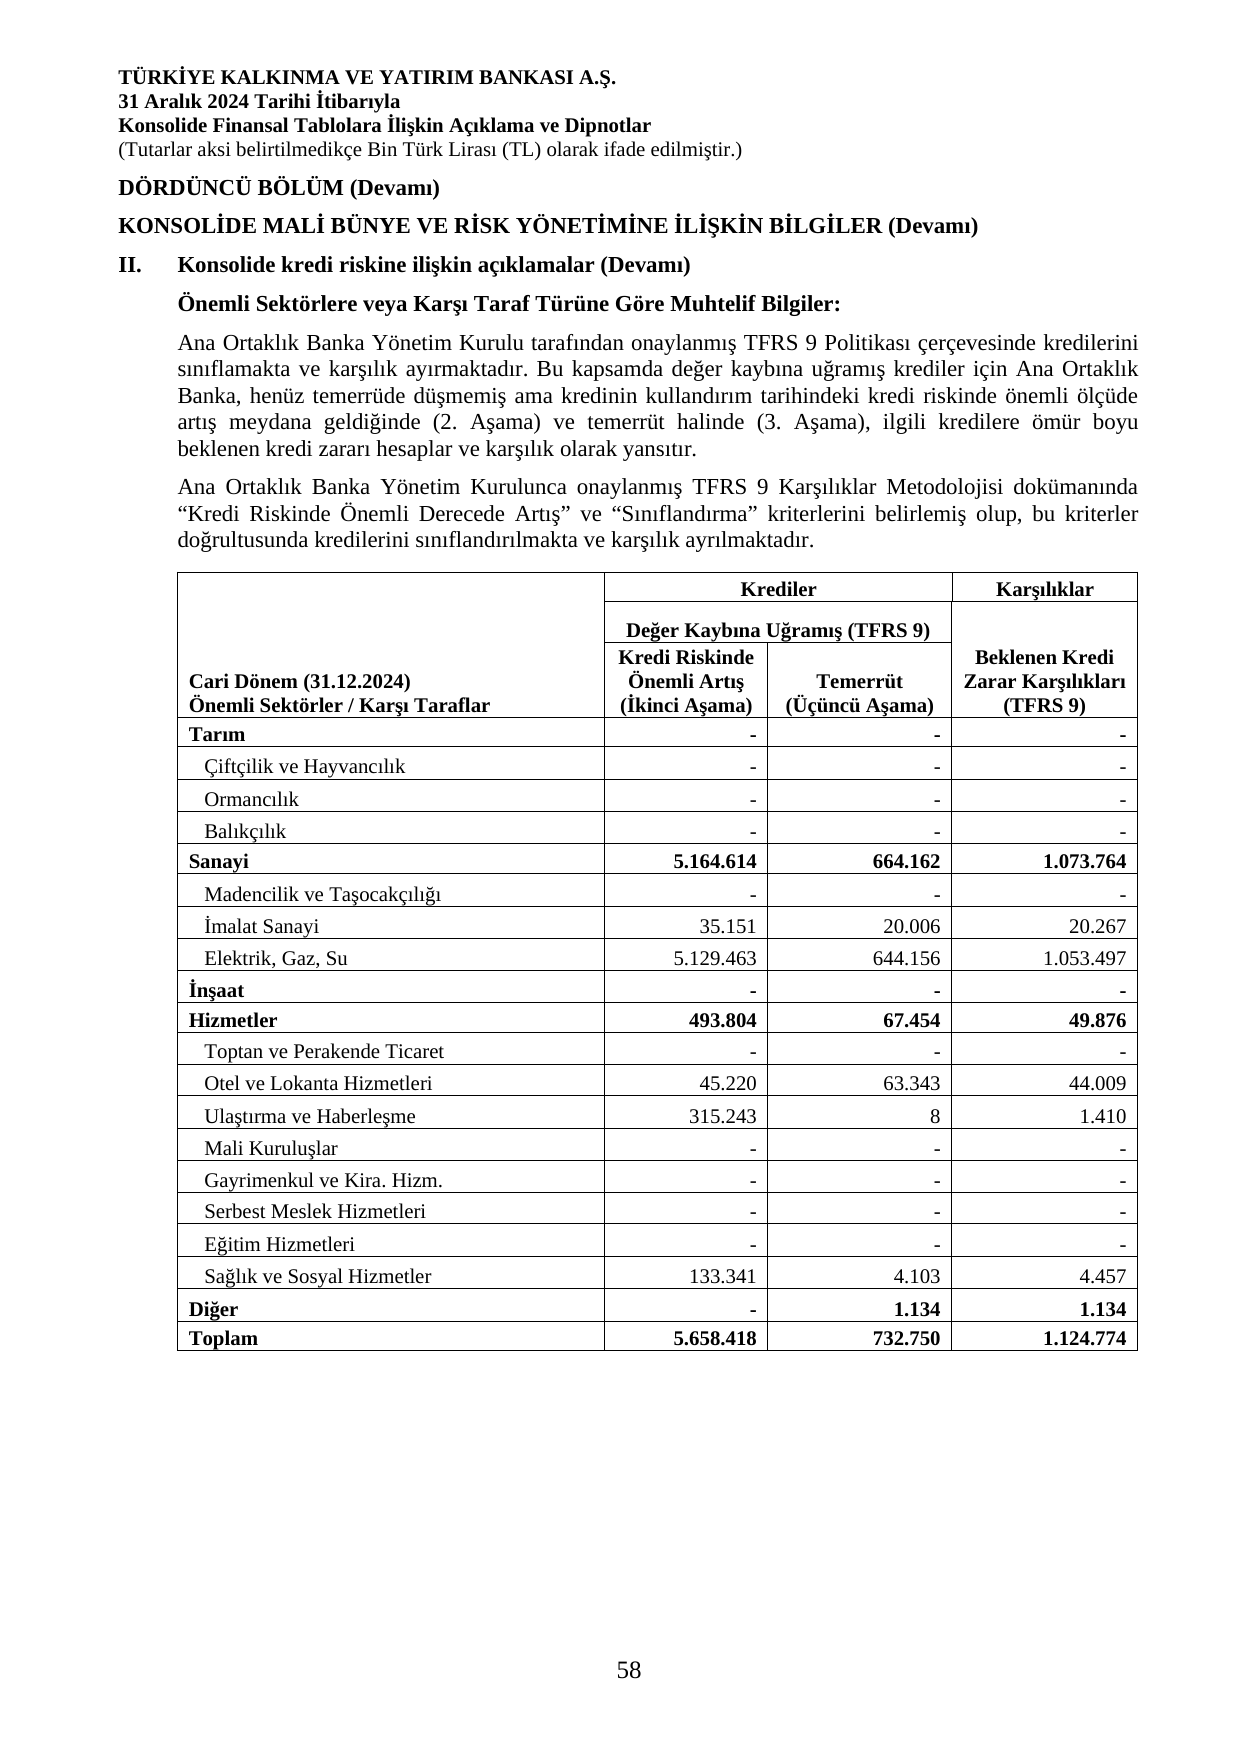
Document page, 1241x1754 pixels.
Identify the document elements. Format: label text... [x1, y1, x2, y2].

text II. Konsolide kredi riskine ilişkin açıklamalar (Devamı) [118, 251, 1140, 278]
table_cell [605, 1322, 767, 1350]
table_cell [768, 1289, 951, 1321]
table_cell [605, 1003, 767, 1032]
text Ana Ortaklık Banka Yönetim Kurulu tarafından onaylanmış TFRS 9 Politikası çerçevesinde kredilerini sınıflamakta ve karşılık ayırmaktadır. Bu kapsamda değer kaybına uğramış krediler için Ana Ortaklık Banka, henüz temerrüde düşmemiş ama kredinin kullandırım tarihindeki kredi riskinde önemli ölçüde artış meydana geldiğinde (2. Aşama) ve temerrüt halinde (3. Aşama), ilgili kredilere ömür boyu beklenen kredi zararı hesaplar ve karşılık olarak yansıtır. [177, 329, 1140, 461]
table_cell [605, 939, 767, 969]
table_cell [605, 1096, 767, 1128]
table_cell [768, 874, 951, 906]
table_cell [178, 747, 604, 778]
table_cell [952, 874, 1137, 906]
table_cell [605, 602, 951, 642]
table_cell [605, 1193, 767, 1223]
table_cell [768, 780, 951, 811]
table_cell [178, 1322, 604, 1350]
text KONSOLİDE MALİ BÜNYE VE RİSK YÖNETİMİNE İLİŞKİN BİLGİLER (Devamı) [118, 213, 1140, 239]
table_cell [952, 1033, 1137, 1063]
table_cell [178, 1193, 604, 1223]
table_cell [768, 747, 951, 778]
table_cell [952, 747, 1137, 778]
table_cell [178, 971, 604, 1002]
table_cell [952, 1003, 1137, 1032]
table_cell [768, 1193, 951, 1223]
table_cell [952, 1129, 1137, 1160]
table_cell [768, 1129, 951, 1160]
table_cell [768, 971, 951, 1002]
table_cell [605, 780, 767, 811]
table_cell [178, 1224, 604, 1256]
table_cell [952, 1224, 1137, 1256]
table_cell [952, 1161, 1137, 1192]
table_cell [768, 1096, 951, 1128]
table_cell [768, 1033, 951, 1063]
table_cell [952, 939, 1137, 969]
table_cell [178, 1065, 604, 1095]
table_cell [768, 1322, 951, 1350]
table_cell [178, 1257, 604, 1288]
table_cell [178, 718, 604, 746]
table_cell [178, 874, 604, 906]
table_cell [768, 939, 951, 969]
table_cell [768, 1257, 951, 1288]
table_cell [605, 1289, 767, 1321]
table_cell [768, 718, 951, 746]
text DÖRDÜNCÜ BÖLÜM (Devamı) [118, 174, 1140, 200]
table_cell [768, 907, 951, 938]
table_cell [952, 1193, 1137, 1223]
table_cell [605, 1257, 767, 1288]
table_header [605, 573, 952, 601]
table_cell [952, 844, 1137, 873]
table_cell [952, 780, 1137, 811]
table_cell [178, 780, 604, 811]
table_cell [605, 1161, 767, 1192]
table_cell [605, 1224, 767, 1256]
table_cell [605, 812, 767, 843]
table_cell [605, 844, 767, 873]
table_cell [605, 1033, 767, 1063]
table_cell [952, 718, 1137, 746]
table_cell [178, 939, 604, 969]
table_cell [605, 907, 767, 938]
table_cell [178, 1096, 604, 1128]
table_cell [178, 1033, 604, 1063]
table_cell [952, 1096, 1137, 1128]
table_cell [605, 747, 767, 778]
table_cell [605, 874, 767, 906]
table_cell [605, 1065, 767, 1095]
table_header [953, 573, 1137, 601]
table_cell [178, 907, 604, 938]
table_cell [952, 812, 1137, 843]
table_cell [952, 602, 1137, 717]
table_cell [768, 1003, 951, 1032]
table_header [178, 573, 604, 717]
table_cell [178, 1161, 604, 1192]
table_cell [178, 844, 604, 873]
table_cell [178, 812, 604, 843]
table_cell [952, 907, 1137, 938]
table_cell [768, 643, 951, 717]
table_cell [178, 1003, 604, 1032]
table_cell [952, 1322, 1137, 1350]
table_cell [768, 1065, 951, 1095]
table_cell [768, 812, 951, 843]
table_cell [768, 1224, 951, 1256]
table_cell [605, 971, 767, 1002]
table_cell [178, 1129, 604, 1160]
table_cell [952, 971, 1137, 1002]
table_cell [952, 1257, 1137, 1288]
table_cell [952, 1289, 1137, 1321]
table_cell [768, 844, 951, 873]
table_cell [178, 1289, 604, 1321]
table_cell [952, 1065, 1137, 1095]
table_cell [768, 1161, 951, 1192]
text Ana Ortaklık Banka Yönetim Kurulunca onaylanmış TFRS 9 Karşılıklar Metodolojisi dokümanında “Kredi Riskinde Önemli Derecede Artış” ve “Sınıflandırma” kriterlerini belirlemiş olup, bu kriterler doğrultusunda kredilerini sınıflandırılmakta ve karşılık ayrılmaktadır. [177, 473, 1140, 552]
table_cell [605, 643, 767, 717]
text Önemli Sektörlere veya Karşı Taraf Türüne Göre Muhtelif Bilgiler: [177, 290, 1140, 317]
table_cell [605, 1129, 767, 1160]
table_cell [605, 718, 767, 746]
